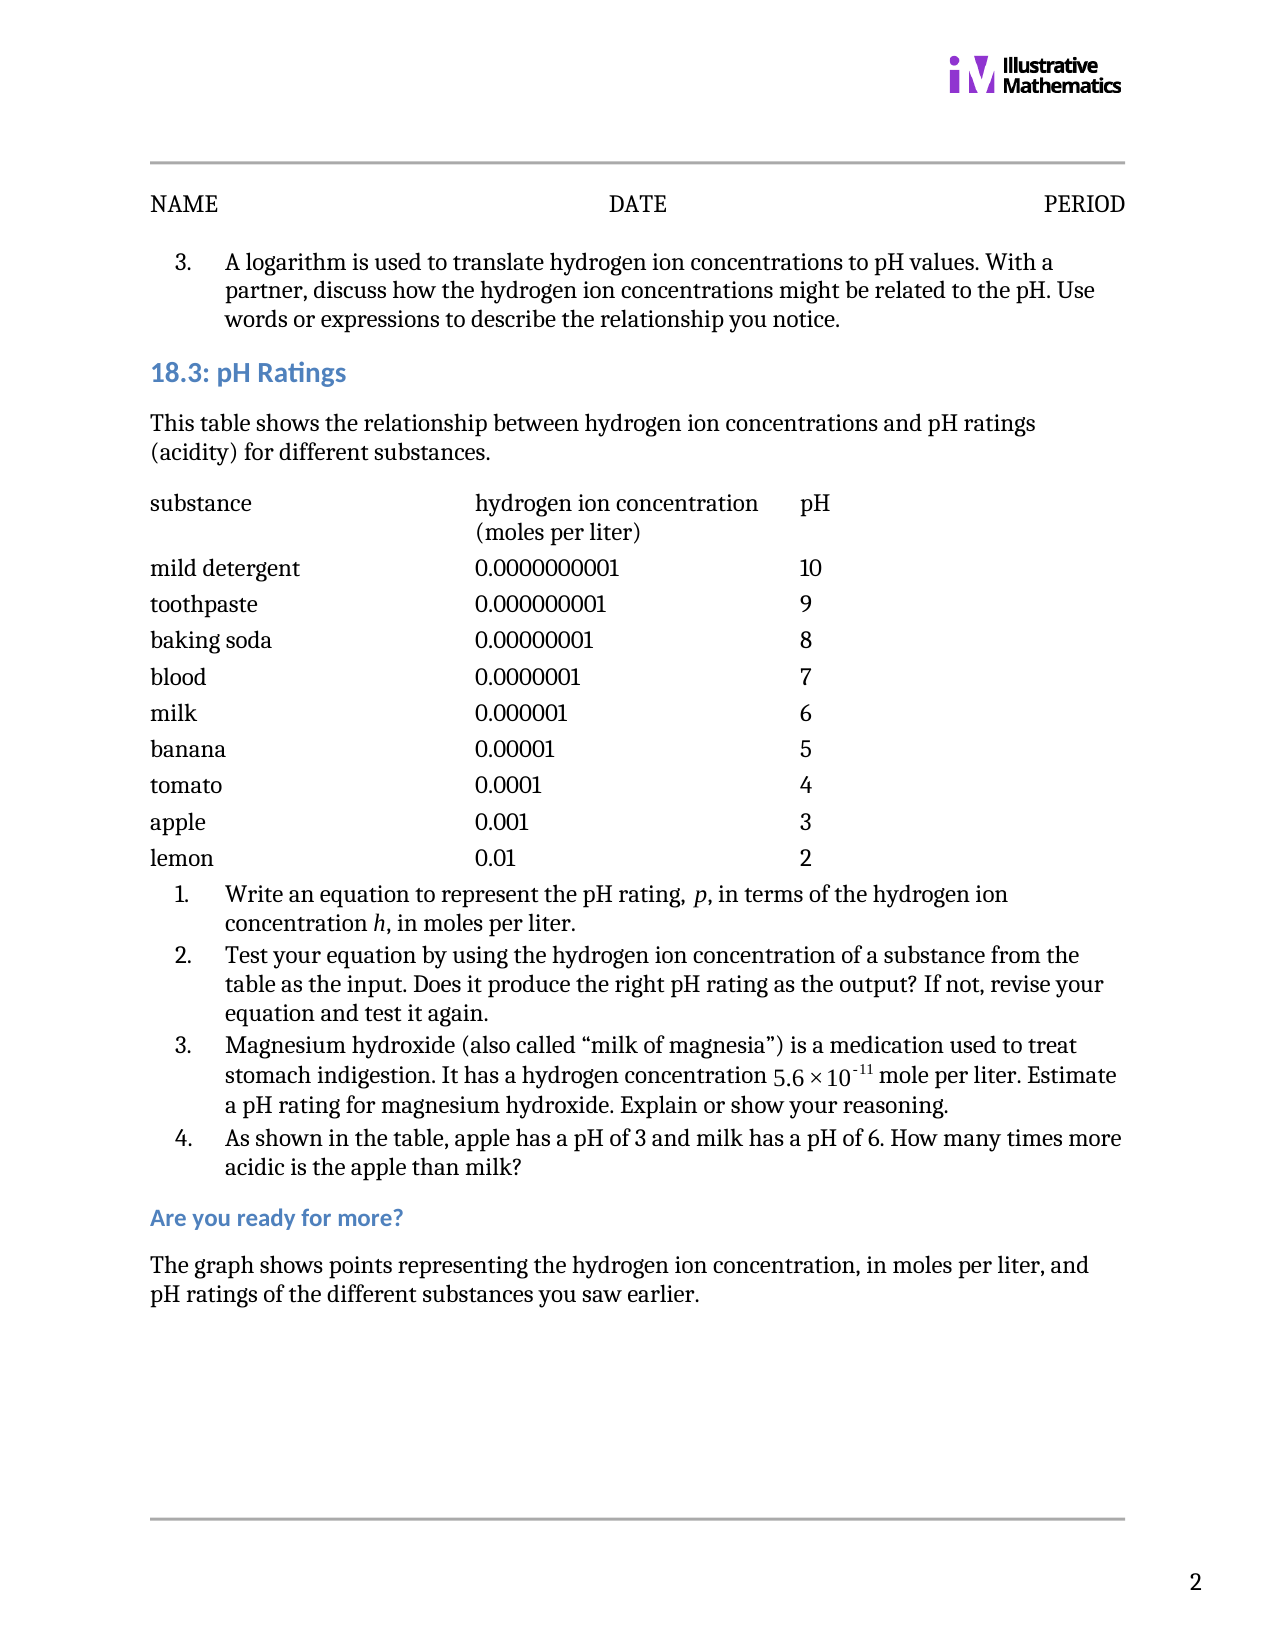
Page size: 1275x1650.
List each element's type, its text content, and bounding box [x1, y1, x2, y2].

list Magnesium hydroxide (also called “milk of magnesia”) is a medication used to treat stomach indigestion. It has a hydrogen concentration mole per liter. Estimate a pH rating for magnesium hydroxide. Explain or show your reasoning. [175, 1031, 1125, 1120]
picture [949, 55, 1121, 93]
list As shown in the table, apple has a pH of 3 and milk has a pH of 6. How many times more acidic is the apple than milk? [175, 1124, 1125, 1181]
table_cell baking soda [139, 623, 464, 659]
table_cell 7 [789, 659, 1114, 695]
table_header substance [139, 485, 464, 550]
text The graph shows points representing the hydrogen ion concentration, in moles per liter, and pH ratings of the different substances you saw earlier. [150, 1251, 1125, 1309]
table_header pH [789, 485, 1114, 550]
table_cell 0.0001 [464, 768, 789, 804]
table_cell 10 [789, 550, 1114, 586]
table_cell apple [139, 804, 464, 840]
table_cell 0.01 [464, 840, 789, 876]
table_cell 9 [789, 586, 1114, 623]
table_cell 0.001 [464, 804, 789, 840]
table_cell milk [139, 695, 464, 731]
table_cell 0.000001 [464, 695, 789, 731]
table_cell toothpaste [139, 586, 464, 623]
list Write an equation to represent the pH rating, , in terms of the hydrogen ion concentration , in moles per liter. [175, 880, 1125, 938]
subtitle 18.3: pH Ratings [150, 354, 1125, 390]
table_cell 0.0000000001 [464, 550, 789, 586]
table_cell 0.0000001 [464, 659, 789, 695]
table_cell 3 [789, 804, 1114, 840]
table_cell banana [139, 731, 464, 768]
table_cell 0.00001 [464, 731, 789, 768]
list A logarithm is used to translate hydrogen ion concentrations to pH values. With a partner, discuss how the hydrogen ion concentrations might be related to the pH. Use words or expressions to describe the relationship you notice. [175, 247, 1125, 334]
table_cell tomato [139, 768, 464, 804]
table_header hydrogen ion concentration (moles per liter) [464, 485, 789, 550]
table_cell blood [139, 659, 464, 695]
table_cell 0.00000001 [464, 623, 789, 659]
table_cell 6 [789, 695, 1114, 731]
table_cell 2 [789, 840, 1114, 876]
table_cell lemon [139, 840, 464, 876]
table_cell 4 [789, 768, 1114, 804]
text This table shows the relationship between hydrogen ion concentrations and pH ratings (acidity) for different substances. [150, 409, 1125, 466]
table_cell mild detergent [139, 550, 464, 586]
subtitle Are you ready for more? [150, 1202, 1125, 1233]
list Test your equation by using the hydrogen ion concentration of a substance from the table as the input. Does it produce the right pH rating as the output? If not, revise your equation and test it again. [175, 941, 1125, 1028]
table_cell 5 [789, 731, 1114, 768]
table_cell 8 [789, 623, 1114, 659]
table_cell 0.000000001 [464, 586, 789, 623]
